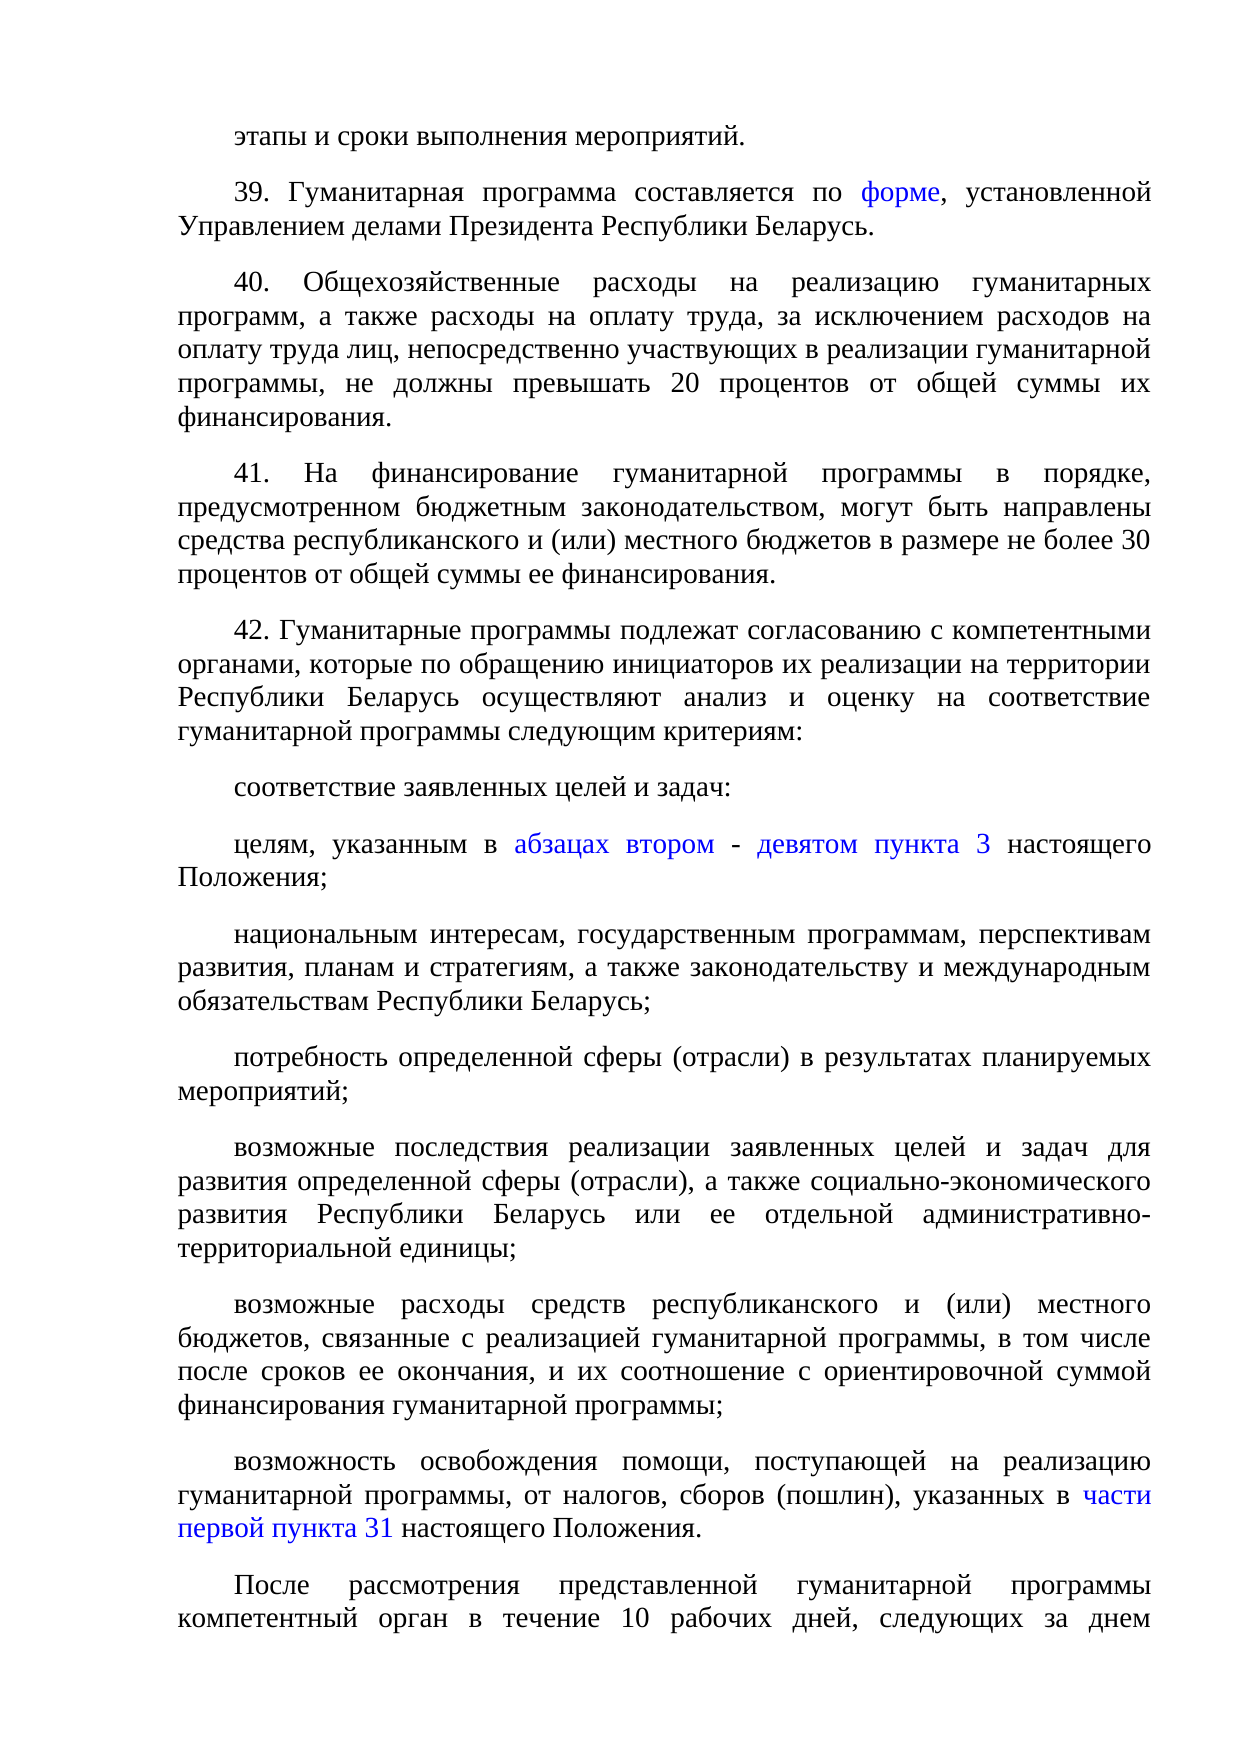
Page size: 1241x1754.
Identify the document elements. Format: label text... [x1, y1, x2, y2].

text соответствие заявленных целей и задач: [177, 769, 1152, 803]
text целям, указанным в абзацах втором - девятом пункта 3 настоящего Положения; [177, 826, 1152, 893]
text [177, 1567, 1152, 1634]
text потребность определенной сферы (отрасли) в результатах планируемых мероприятий; [177, 1039, 1152, 1106]
text возможные последствия реализации заявленных целей и задач для развития определенной сферы (отрасли), а также социально-экономического развития Республики Беларусь или ее отдельной административно-территориальной единицы; [177, 1129, 1152, 1263]
text 40. Общехозяйственные расходы на реализацию гуманитарных программ, а также расходы на оплату труда, за исключением расходов на оплату труда лиц, непосредственно участвующих в реализации гуманитарной программы, не должны превышать 20 процентов от общей суммы их финансирования. [177, 264, 1152, 432]
text 41. На финансирование гуманитарной программы в порядке, предусмотренном бюджетным законодательством, могут быть направлены средства республиканского и (или) местного бюджетов в размере не более 30 процентов от общей суммы ее финансирования. [177, 455, 1152, 589]
text 42. Гуманитарные программы подлежат согласованию с компетентными органами, которые по обращению инициаторов их реализации на территории Республики Беларусь осуществляют анализ и оценку на соответствие гуманитарной программы следующим критериям: [177, 612, 1152, 746]
text возможность освобождения помощи, поступающей на реализацию гуманитарной программы, от налогов, сборов (пошлин), указанных в части первой пункта 31 настоящего Положения. [177, 1443, 1152, 1544]
text 39. Гуманитарная программа составляется по форме, установленной Управлением делами Президента Республики Беларусь. [177, 174, 1152, 242]
text этапы и сроки выполнения мероприятий. [177, 118, 1152, 152]
text национальным интересам, государственным программам, перспективам развития, планам и стратегиям, а также законодательству и международным обязательствам Республики Беларусь; [177, 916, 1152, 1016]
text возможные расходы средств республиканского и (или) местного бюджетов, связанные с реализацией гуманитарной программы, в том числе после сроков ее окончания, и их соотношение с ориентировочной суммой финансирования гуманитарной программы; [177, 1286, 1152, 1421]
